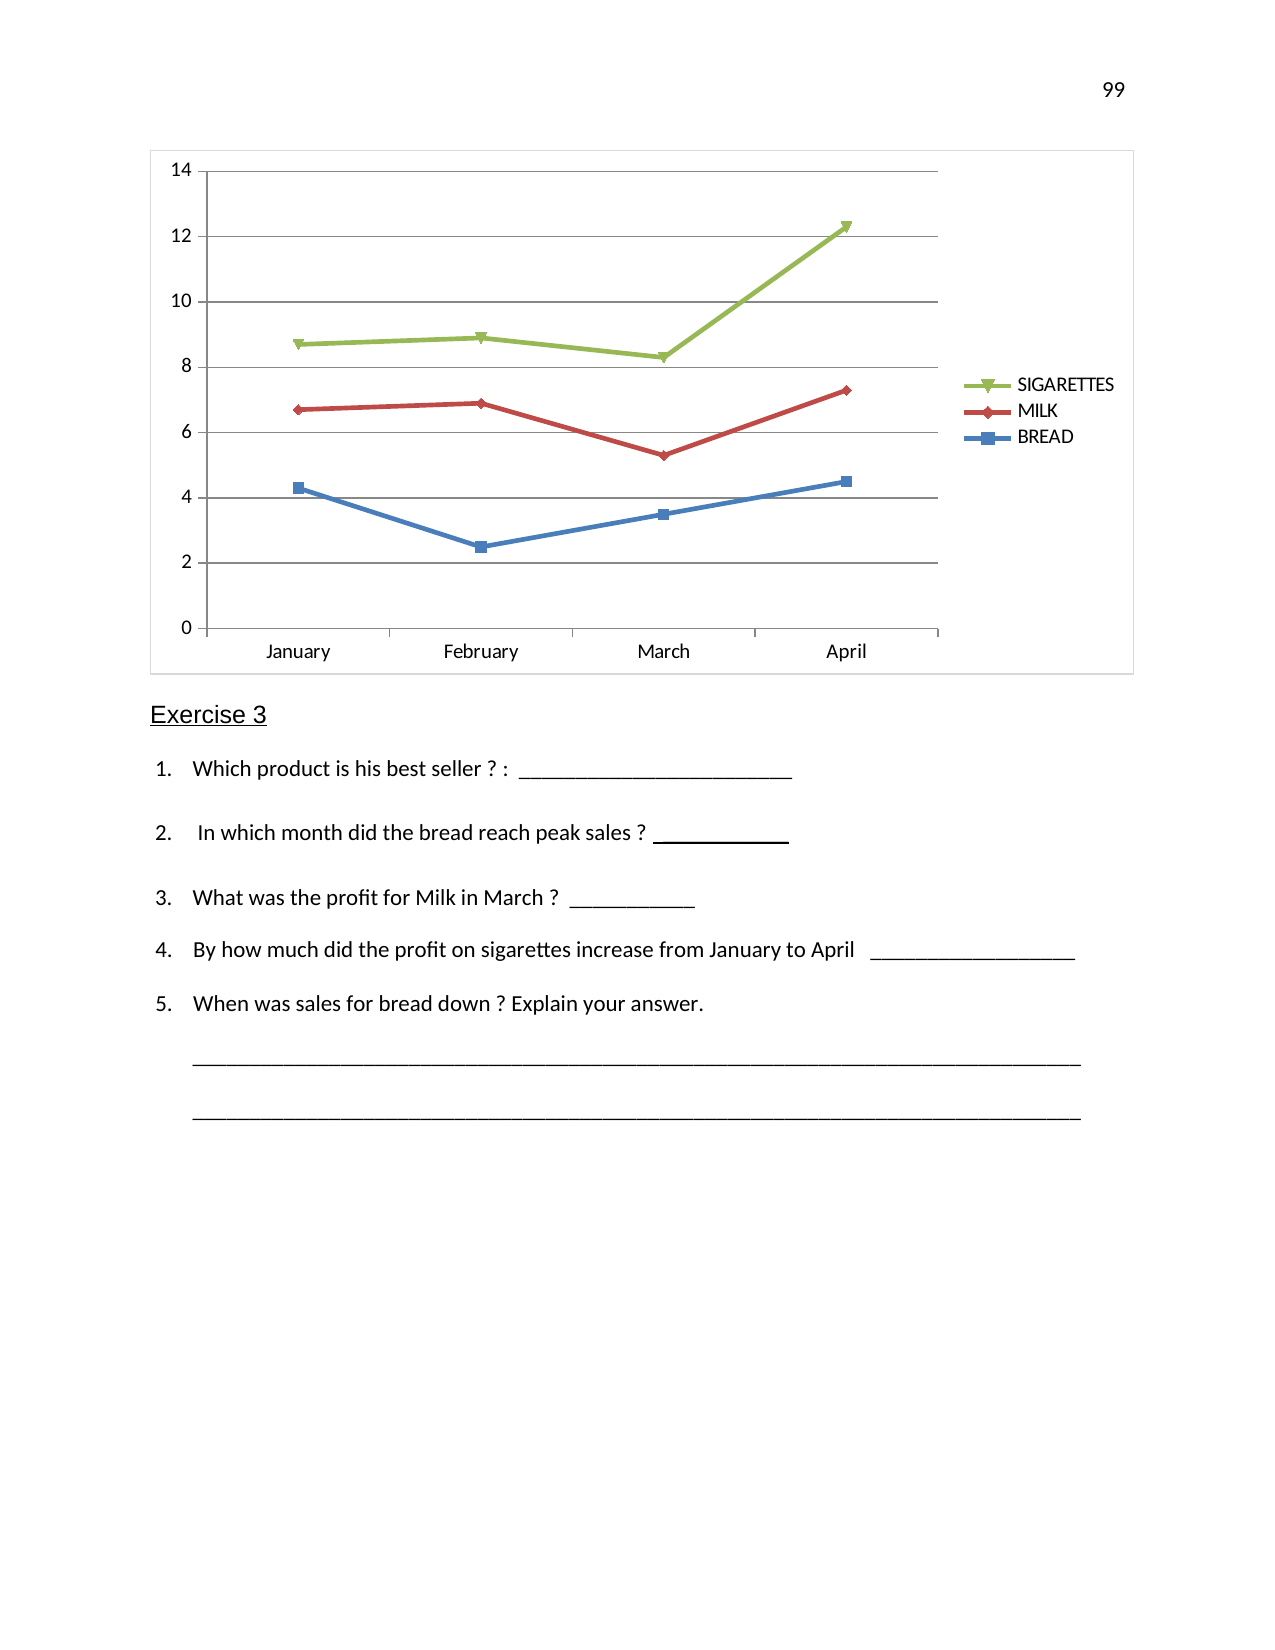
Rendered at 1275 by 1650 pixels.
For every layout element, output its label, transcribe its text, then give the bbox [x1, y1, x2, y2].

text Exercise 3 [150, 700, 1125, 729]
list Which product is his best seller ? : ________________________ [155, 754, 1125, 782]
text ______________________________________________________________________________ [192, 1042, 1125, 1070]
text 4. By how much did the profit on sigarettes increase from January to April __________________ [150, 936, 1125, 964]
list What was the profit for Milk in March ? ___________ [155, 883, 1125, 911]
list In which month did the bread reach peak sales ? ___________ [155, 818, 1125, 846]
text 5. When was sales for bread down ? Explain your answer. [150, 989, 1125, 1017]
text ______________________________________________________________________________ [192, 1095, 1125, 1123]
